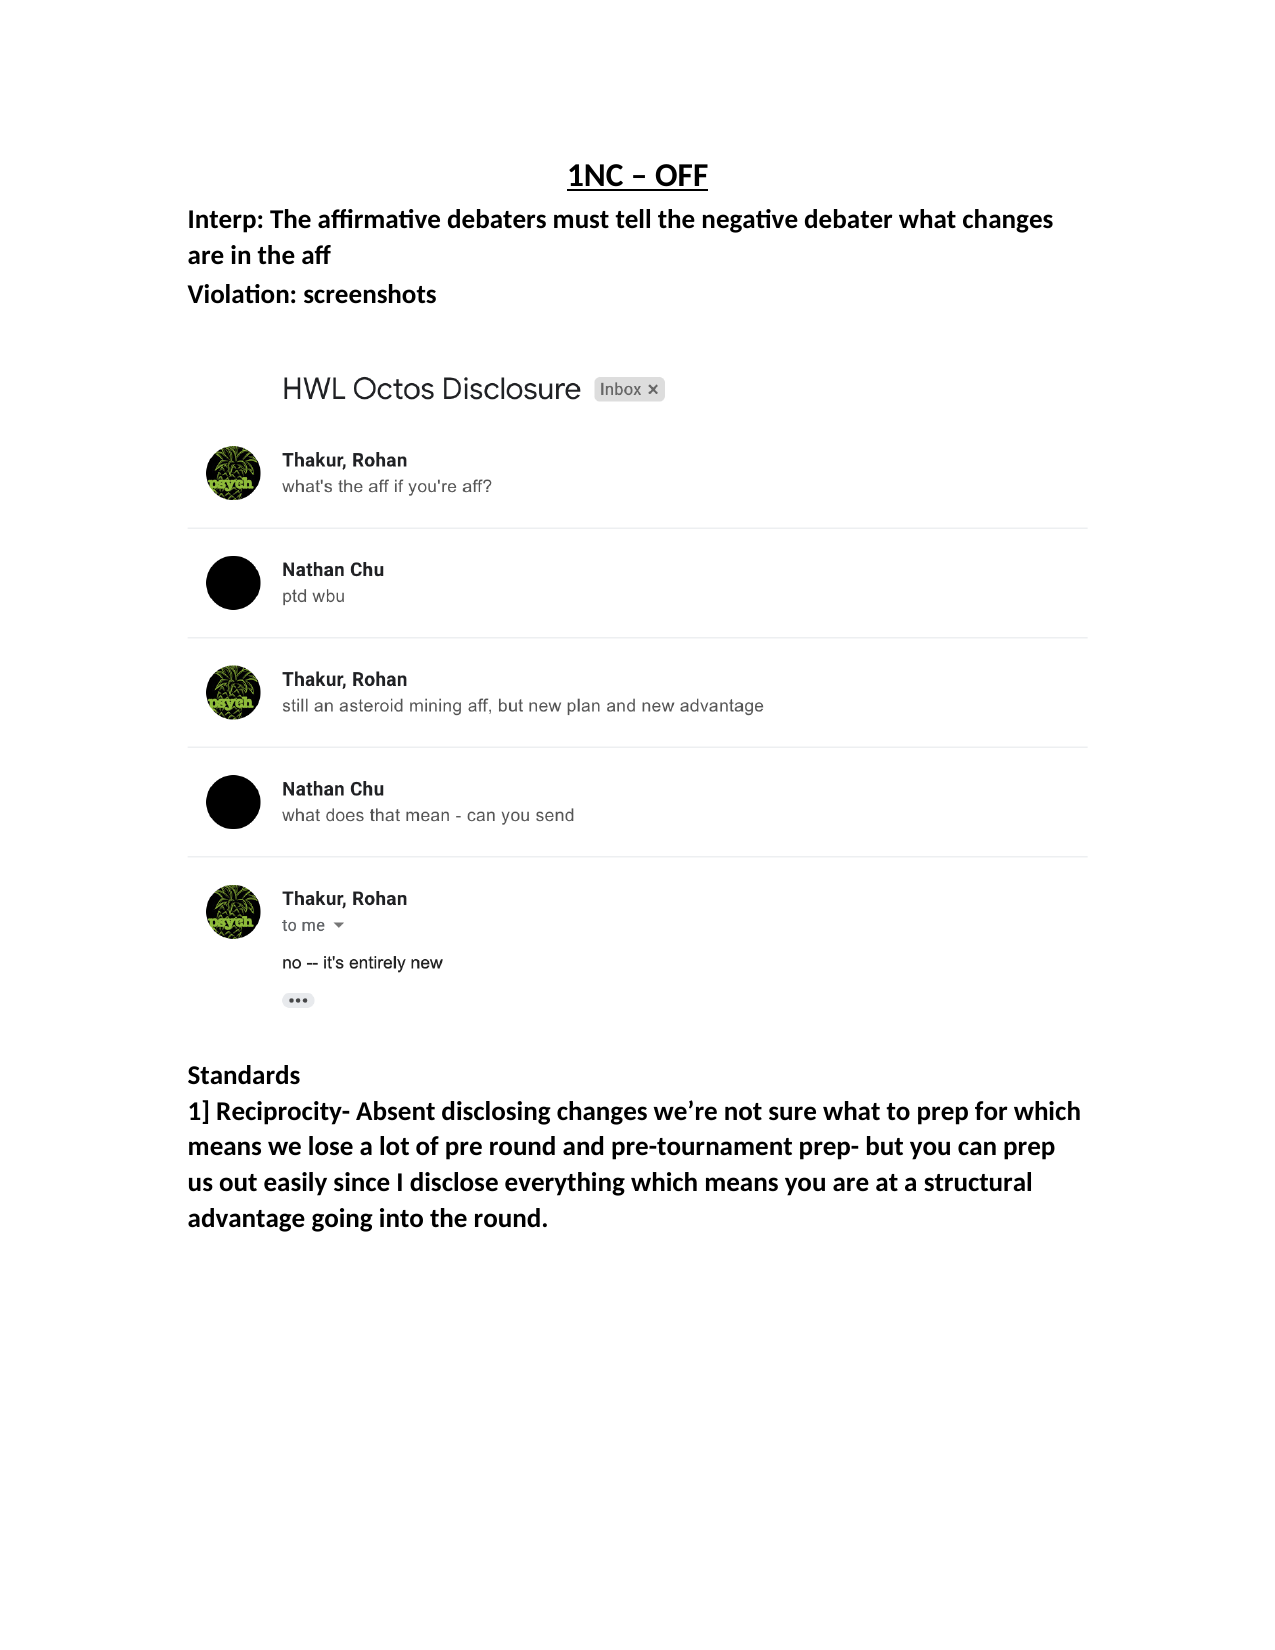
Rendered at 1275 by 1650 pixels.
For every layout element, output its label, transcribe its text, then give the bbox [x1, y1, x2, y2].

subtitle Violation: screenshots [187, 278, 1087, 311]
picture [187, 343, 1088, 1040]
subtitle Interp: The affirmative debaters must tell the negative debater what changes are in the aff [187, 202, 1087, 271]
subtitle 1NC – OFF [187, 154, 1087, 195]
text 1] Reciprocity- Absent disclosing changes we’re not sure what to prep for which means we lose a lot of pre round and pre-tournament prep- but you can prep us out easily since I disclose everything which means you are at a structural advantage going into the round. [187, 1094, 1087, 1234]
subtitle Standards [187, 1058, 1087, 1091]
